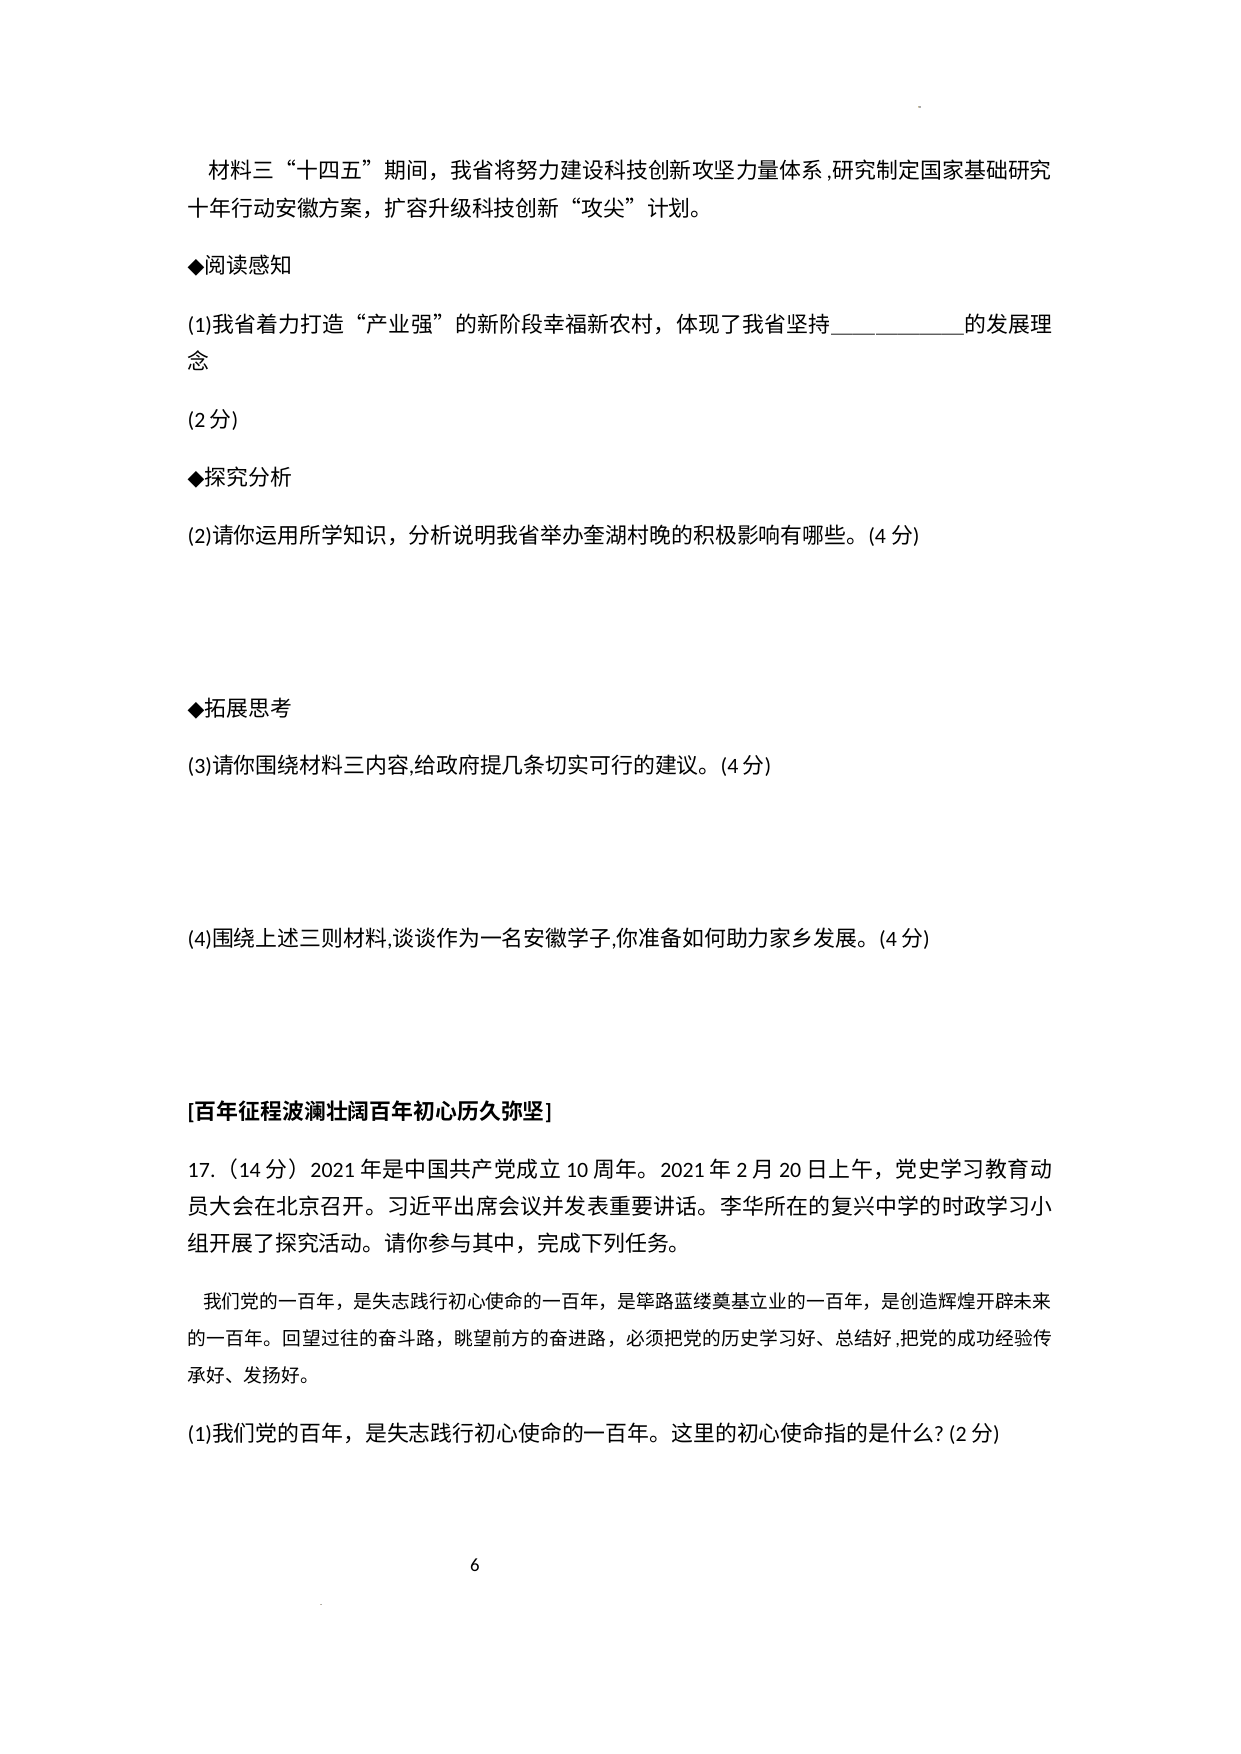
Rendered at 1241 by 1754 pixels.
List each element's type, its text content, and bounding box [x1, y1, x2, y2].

text 我们党的一百年，是失志践行初心使命的一百年，是筚路蓝缕奠基立业的一百年，是创造辉煌开辟未来的一百年。回望过往的奋斗路，眺望前方的奋进路，必须把党的历史学习好、总结好,把党的成功经验传承好、发扬好。 [187, 1284, 1053, 1391]
text (3)请你围绕材料三内容,给政府提几条切实可行的建议。(4分) [187, 748, 1053, 781]
text ◆拓展思考 [187, 690, 1053, 723]
text (4)围绕上述三则材料,谈谈作为一名安徽学子,你准备如何助力家乡发展。(4分) [187, 921, 1053, 953]
text ◆探究分析 [187, 459, 1053, 492]
text (1)我们党的百年，是失志践行初心使命的一百年。这里的初心使命指的是什么? (2分) [187, 1416, 1053, 1448]
text (2)请你运用所学知识，分析说明我省举办奎湖村晚的积极影响有哪些。(4 分) [187, 517, 1053, 550]
text 材料三“十四五”期间，我省将努力建设科技创新攻坚力量体系,研究制定国家基础研究十年行动安徽方案，扩容升级科技创新“攻尖”计划。 [187, 153, 1053, 223]
text [百年征程波澜壮阔百年初心历久弥坚] [187, 1093, 1053, 1126]
text ◆阅读感知 [187, 248, 1053, 281]
text (1)我省着力打造“产业强”的新阶段幸福新农村，体现了我省坚持＿＿＿＿＿＿的发展理念 [187, 306, 1053, 376]
text 17.（14分）2021年是中国共产党成立10周年。2021年2月20日上午，党史学习教育动员大会在北京召开。习近平出席会议并发表重要讲话。李华所在的复兴中学的时政学习小组开展了探究活动。请你参与其中，完成下列任务。 [187, 1151, 1053, 1258]
text (2分) [187, 401, 1053, 434]
